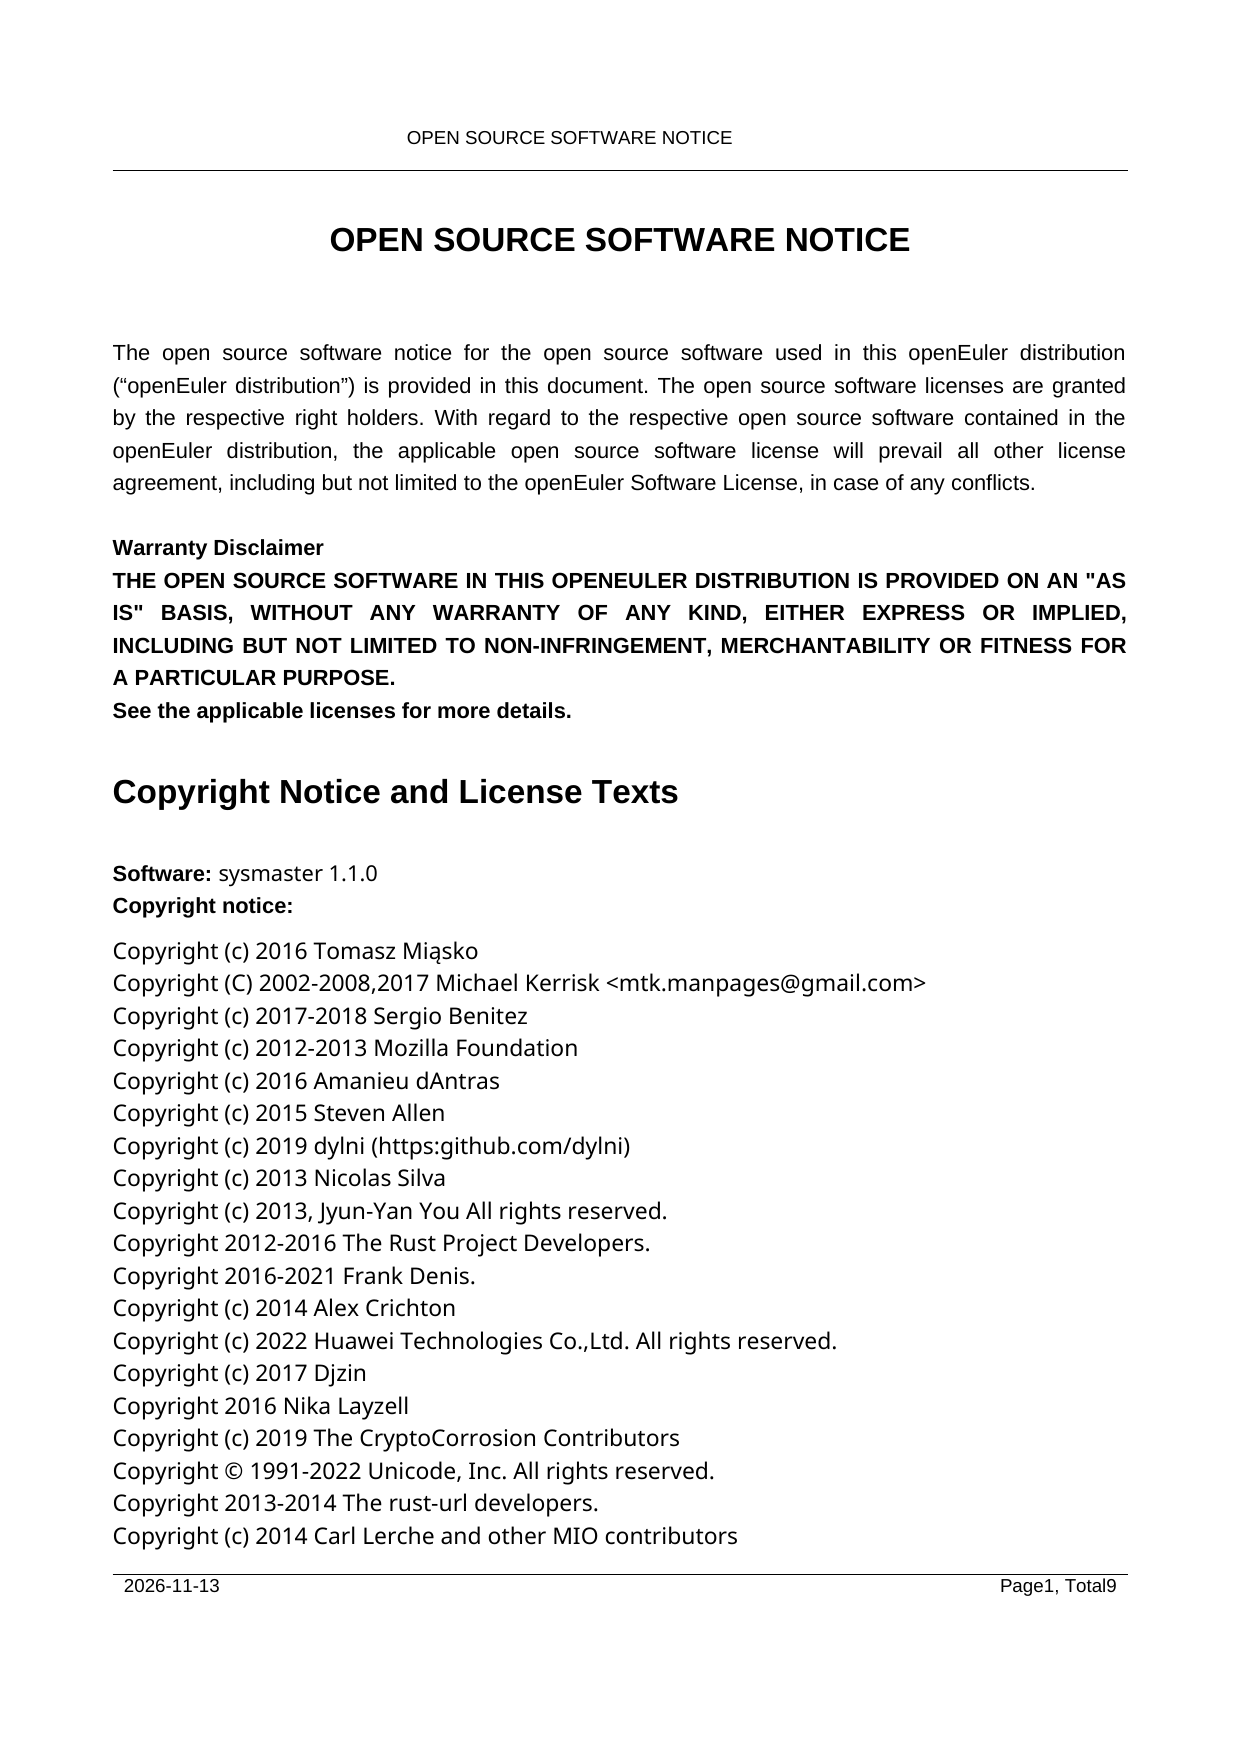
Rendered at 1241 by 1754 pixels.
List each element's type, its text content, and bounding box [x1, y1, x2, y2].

text OPEN SOURCE SOFTWARE NOTICE [112, 206, 1128, 271]
title Software: sysmaster 1.1.0 [112, 856, 1128, 889]
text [112, 934, 1128, 1551]
text Copyright notice: [112, 889, 1128, 921]
text Warranty Disclaimer [112, 531, 1128, 564]
text The open source software notice for the open source software used in this openEuler distribution (“openEuler distribution”) is provided in this document. The open source software licenses are granted by the respective right holders. With regard to the respective open source software contained in the openEuler distribution, the applicable open source software license will prevail all other license agreement, including but not limited to the openEuler Software License, in case of any conflicts. [112, 336, 1128, 499]
text THE OPEN SOURCE SOFTWARE IN THIS OPENEULER DISTRIBUTION IS PROVIDED ON AN "AS IS" BASIS, WITHOUT ANY WARRANTY OF ANY KIND, EITHER EXPRESS OR IMPLIED, INCLUDING BUT NOT LIMITED TO NON-INFRINGEMENT, MERCHANTABILITY OR FITNESS FOR A PARTICULAR PURPOSE. See the applicable licenses for more details. [112, 564, 1128, 726]
text Copyright Notice and License Texts [112, 759, 1128, 824]
